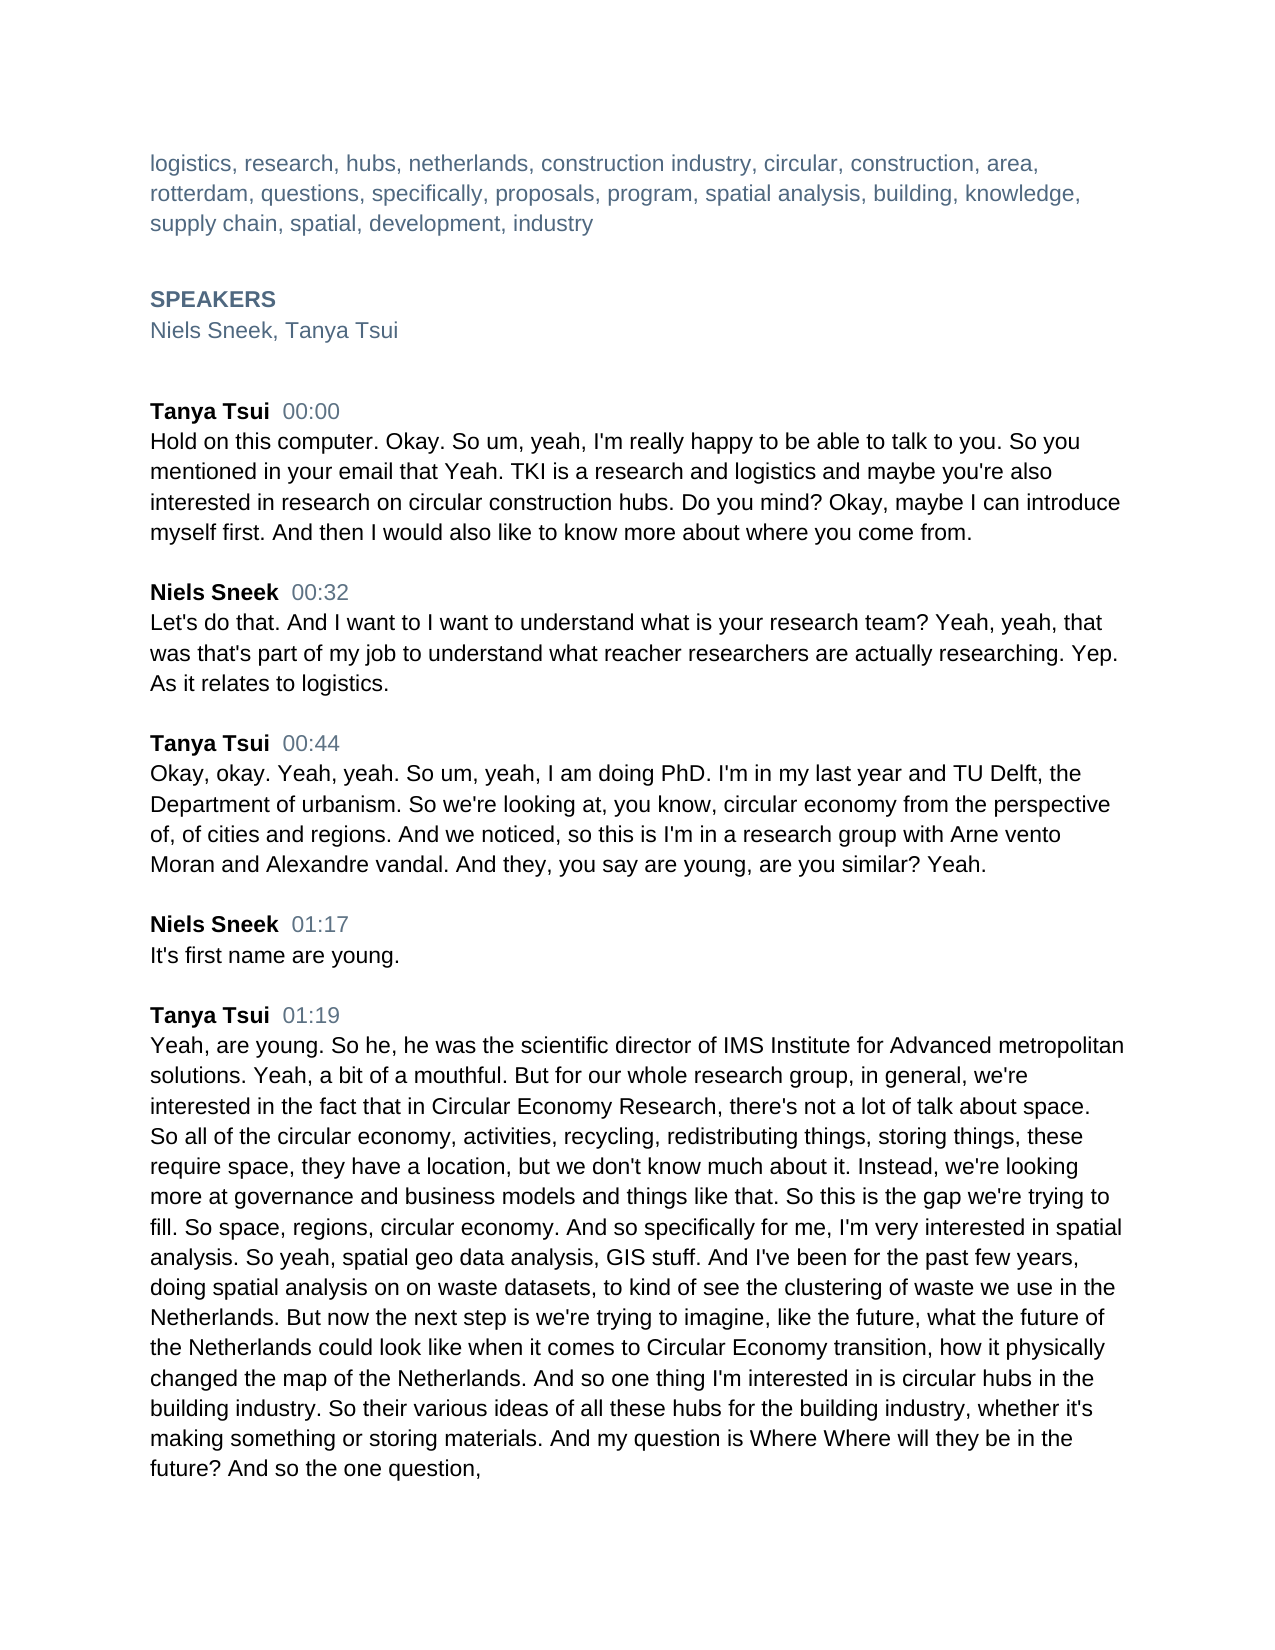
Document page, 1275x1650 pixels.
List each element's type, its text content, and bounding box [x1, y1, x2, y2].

text Niels Sneek 00:32 [150, 579, 1125, 606]
text Niels Sneek 01:17 [150, 911, 1125, 938]
text Okay, okay. Yeah, yeah. So um, yeah, I am doing PhD. I'm in my last year and TU Delft, the Department of urbanism. So we're looking at, you know, circular economy from the perspective of, of cities and regions. And we noticed, so this is I'm in a research group with Arne vento Moran and Alexandre vandal. And they, you say are young, are you similar? Yeah. [150, 760, 1125, 877]
text Hold on this computer. Okay. So um, yeah, I'm really happy to be able to talk to you. So you mentioned in your email that Yeah. TKI is a research and logistics and maybe you're also interested in research on circular construction hubs. Do you mind? Okay, maybe I can introduce myself first. And then I would also like to know more about where you come from. [150, 428, 1125, 545]
text Yeah, are young. So he, he was the scientific director of IMS Institute for Advanced metropolitan solutions. Yeah, a bit of a mouthful. But for our whole research group, in general, we're interested in the fact that in Circular Economy Research, there's not a lot of talk about space. So all of the circular economy, activities, recycling, redistributing things, storing things, these require space, they have a location, but we don't know much about it. Instead, we're looking more at governance and business models and things like that. So this is the gap we're trying to fill. So space, regions, circular economy. And so specifically for me, I'm very interested in spatial analysis. So yeah, spatial geo data analysis, GIS stuff. And I've been for the past few years, doing spatial analysis on on waste datasets, to kind of see the clustering of waste we use in the Netherlands. But now the next step is we're trying to imagine, like the future, what the future of the Netherlands could look like when it comes to Circular Economy transition, how it physically changed the map of the Netherlands. And so one thing I'm interested in is circular hubs in the building industry. So their various ideas of all these hubs for the building industry, whether it's making something or storing materials. And my question is Where Where will they be in the future? And so the one question, [150, 1032, 1125, 1482]
text SPEAKERS [150, 286, 1125, 313]
text Let's do that. And I want to I want to understand what is your research team? Yeah, yeah, that was that's part of my job to understand what reacher researchers are actually researching. Yep. As it relates to logistics. [150, 609, 1125, 696]
text Tanya Tsui 00:44 [150, 730, 1125, 757]
text Niels Sneek, Tanya Tsui [150, 317, 1125, 343]
text logistics, research, hubs, netherlands, construction industry, circular, construction, area, rotterdam, questions, specifically, proposals, program, spatial analysis, building, knowledge, supply chain, spatial, development, industry [150, 150, 1125, 237]
text Tanya Tsui 00:00 [150, 398, 1125, 424]
text Tanya Tsui 01:19 [150, 1002, 1125, 1028]
text It's first name are young. [150, 942, 1125, 968]
